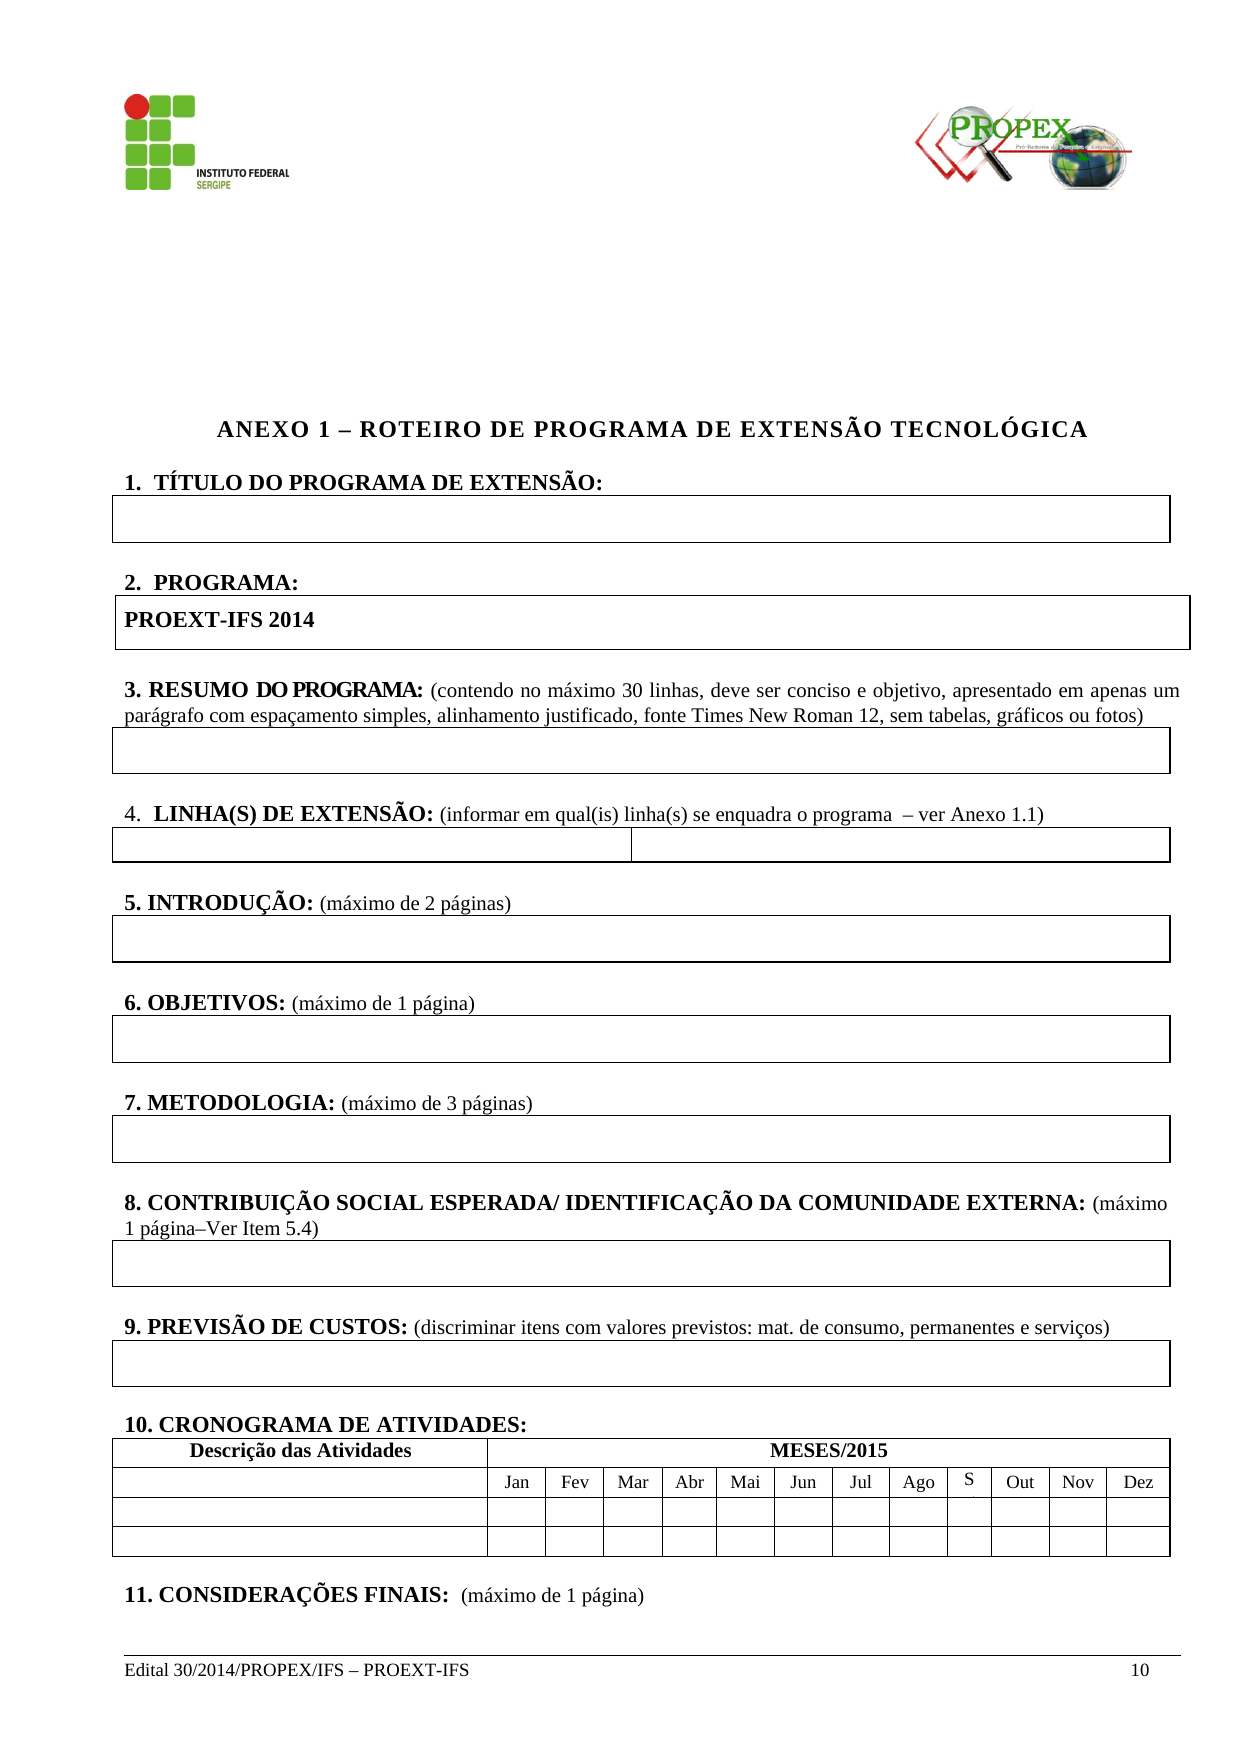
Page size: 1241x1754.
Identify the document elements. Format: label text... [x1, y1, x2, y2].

table_header Descrição das Atividades [113, 1439, 487, 1467]
table_cell [604, 1527, 662, 1556]
table_header MESES/2015 MESES/2015 [488, 1439, 1169, 1467]
text 6. OBJETIVOS: (máximo de 1 página) [124, 989, 1181, 1015]
table_cell Abr [663, 1468, 716, 1497]
table_cell Jun [775, 1468, 832, 1497]
table_header [632, 828, 1169, 861]
table_header [113, 728, 1169, 773]
text 11. CONSIDERAÇÕES FINAIS: (máximo de 1 página) [124, 1581, 1181, 1607]
table_cell [488, 1498, 545, 1526]
table_cell [113, 1498, 487, 1526]
table_header [113, 828, 631, 861]
text 5. INTRODUÇÃO: (máximo de 2 páginas) [124, 889, 1181, 915]
table_cell [833, 1498, 889, 1526]
table_cell [890, 1498, 947, 1526]
table_cell Dez [1107, 1468, 1169, 1497]
table_cell [833, 1527, 889, 1556]
table_cell [948, 1498, 991, 1526]
table_cell Ago [890, 1468, 947, 1497]
text 7. METODOLOGIA: (máximo de 3 páginas) [124, 1089, 1181, 1115]
list TÍTULO DO PROGRAMA DE EXTENSÃO: [124, 469, 1181, 495]
table_cell [546, 1527, 603, 1556]
table_header [113, 1016, 1169, 1062]
table_cell [113, 1527, 487, 1556]
table_cell Mar [604, 1468, 662, 1497]
picture [914, 103, 1133, 190]
table_cell [488, 1527, 545, 1556]
table_cell Jul [833, 1468, 889, 1497]
table_header [113, 1341, 1169, 1386]
text 9. PREVISÃO DE CUSTOS: (discriminar itens com valores previstos: mat. de consumo, permanentes e serviços) [124, 1313, 1181, 1339]
table_header [113, 496, 1169, 542]
text 10. CRONOGRAMA DE ATIVIDADES: [124, 1411, 1181, 1437]
table_header [113, 916, 1169, 961]
table_cell Mai [717, 1468, 774, 1497]
table_header [113, 1241, 1169, 1286]
text ANEXO 1 – ROTEIRO DE PROGRAMA DE EXTENSÃO TECNOLÓGICA [124, 415, 1181, 442]
table_cell [775, 1498, 832, 1526]
picture [124, 94, 290, 190]
table_cell Nov [1050, 1468, 1106, 1497]
table_cell [113, 1468, 487, 1497]
table_cell Fev [546, 1468, 603, 1497]
table_cell [717, 1498, 774, 1526]
table_cell [663, 1527, 716, 1556]
table_cell [992, 1498, 1049, 1526]
table_cell [717, 1527, 774, 1556]
table_cell [992, 1527, 1049, 1556]
list LINHA(S) DE EXTENSÃO: (informar em qual(is) linha(s) se enquadra o programa – ver Anexo 1.1) [124, 800, 1181, 827]
table_cell [1107, 1527, 1169, 1556]
table_cell [948, 1527, 991, 1556]
list PROEXT-IFS 2014 [116, 603, 1189, 649]
table_cell [546, 1498, 603, 1526]
table_cell [604, 1498, 662, 1526]
table_header [113, 1116, 1169, 1162]
text 8. CONTRIBUIÇÃO SOCIAL ESPERADA/ IDENTIFICAÇÃO DA COMUNIDADE EXTERNA: (máximo 1 página–Ver Item 5.4) [124, 1189, 1181, 1239]
table_cell [890, 1527, 947, 1556]
table_cell [775, 1527, 832, 1556]
table_cell [1050, 1527, 1106, 1556]
list PROGRAMA: [124, 569, 1181, 595]
table_cell Out [992, 1468, 1049, 1497]
text 3. RESUMO DO PROGRAMA: (contendo no máximo 30 linhas, deve ser conciso e objetivo, apresentado em apenas um parágrafo com espaçamento simples, alinhamento justificado, fonte Times New Roman 12, sem tabelas, gráficos ou fotos) [124, 676, 1181, 727]
table_cell Set [948, 1468, 991, 1497]
table_cell Jan [488, 1468, 545, 1497]
table_cell [1050, 1498, 1106, 1526]
table_cell [663, 1498, 716, 1526]
table_cell [1107, 1498, 1169, 1526]
